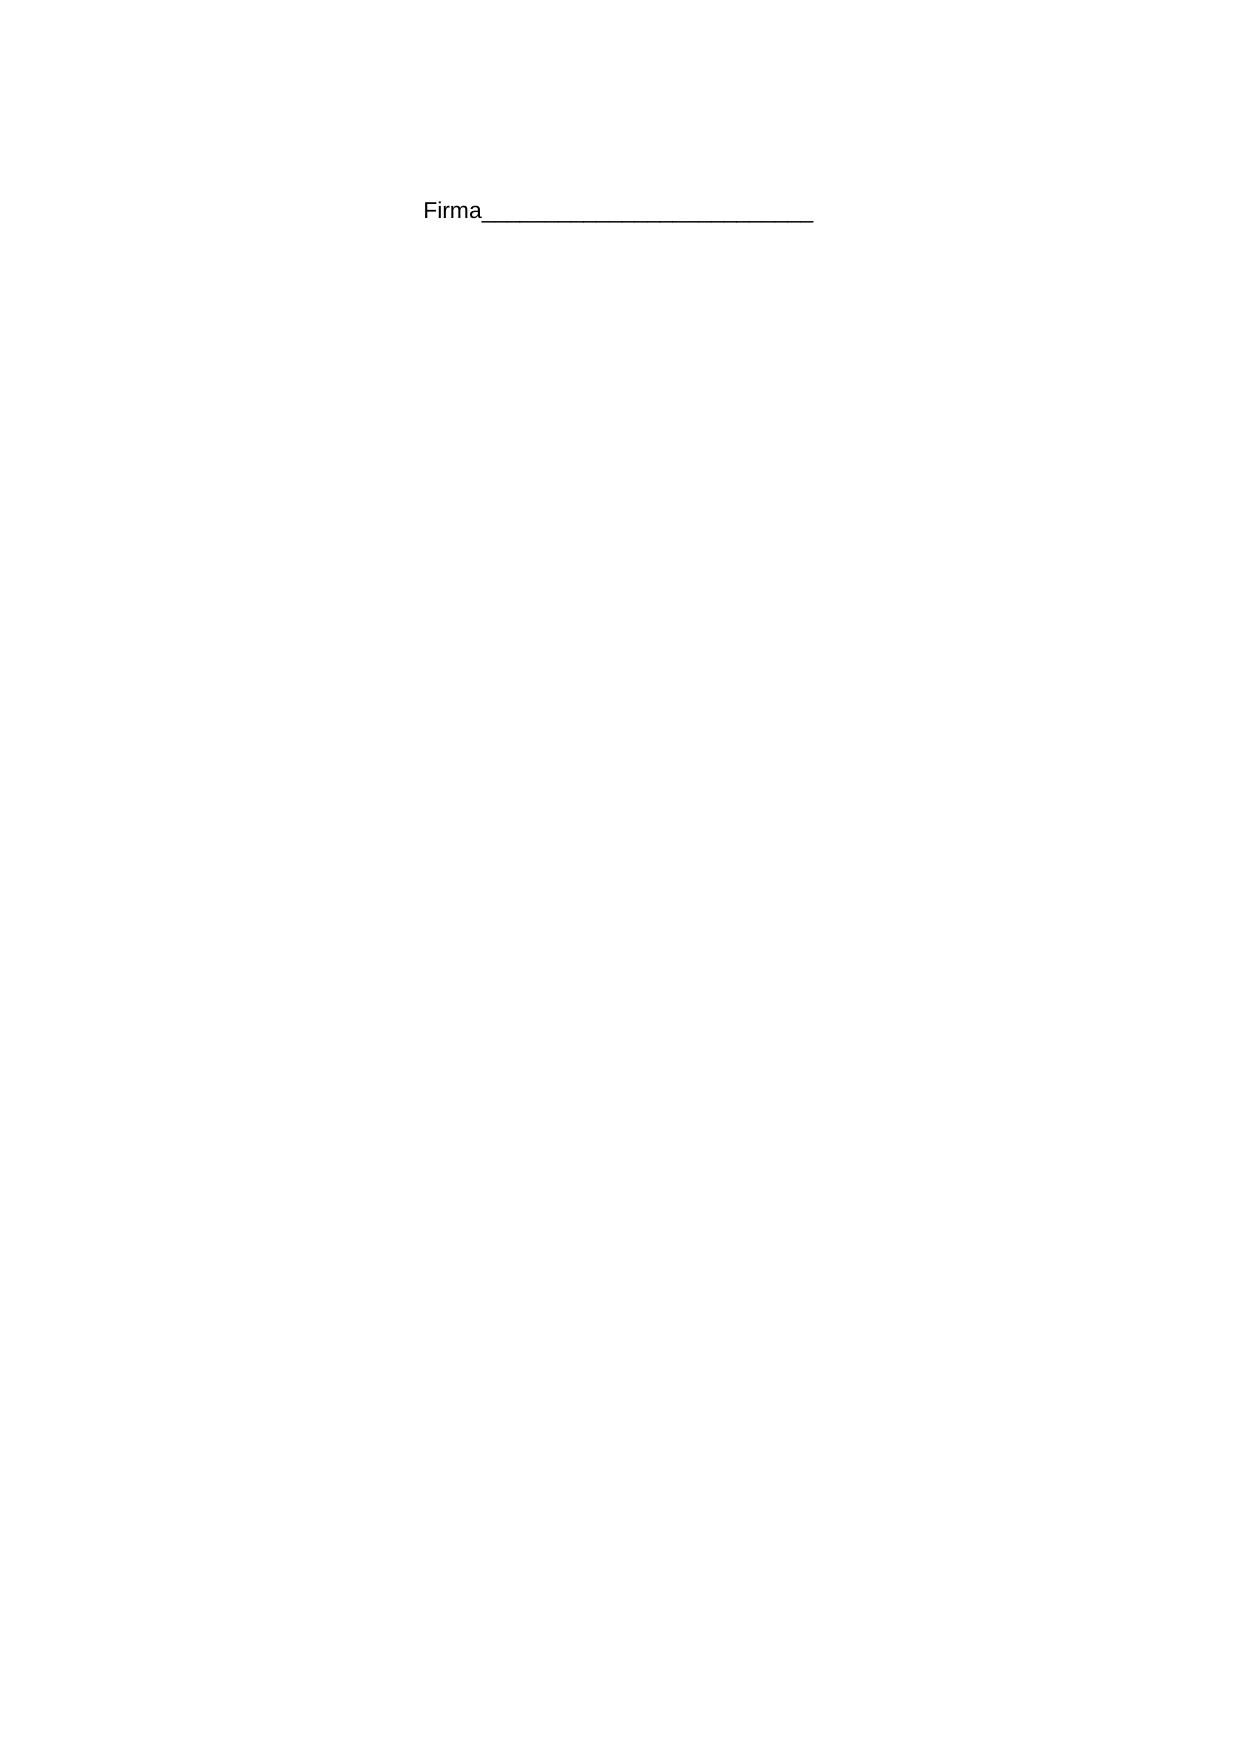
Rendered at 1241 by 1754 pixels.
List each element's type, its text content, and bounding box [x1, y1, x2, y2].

text Firma__________________________ [118, 197, 1118, 224]
